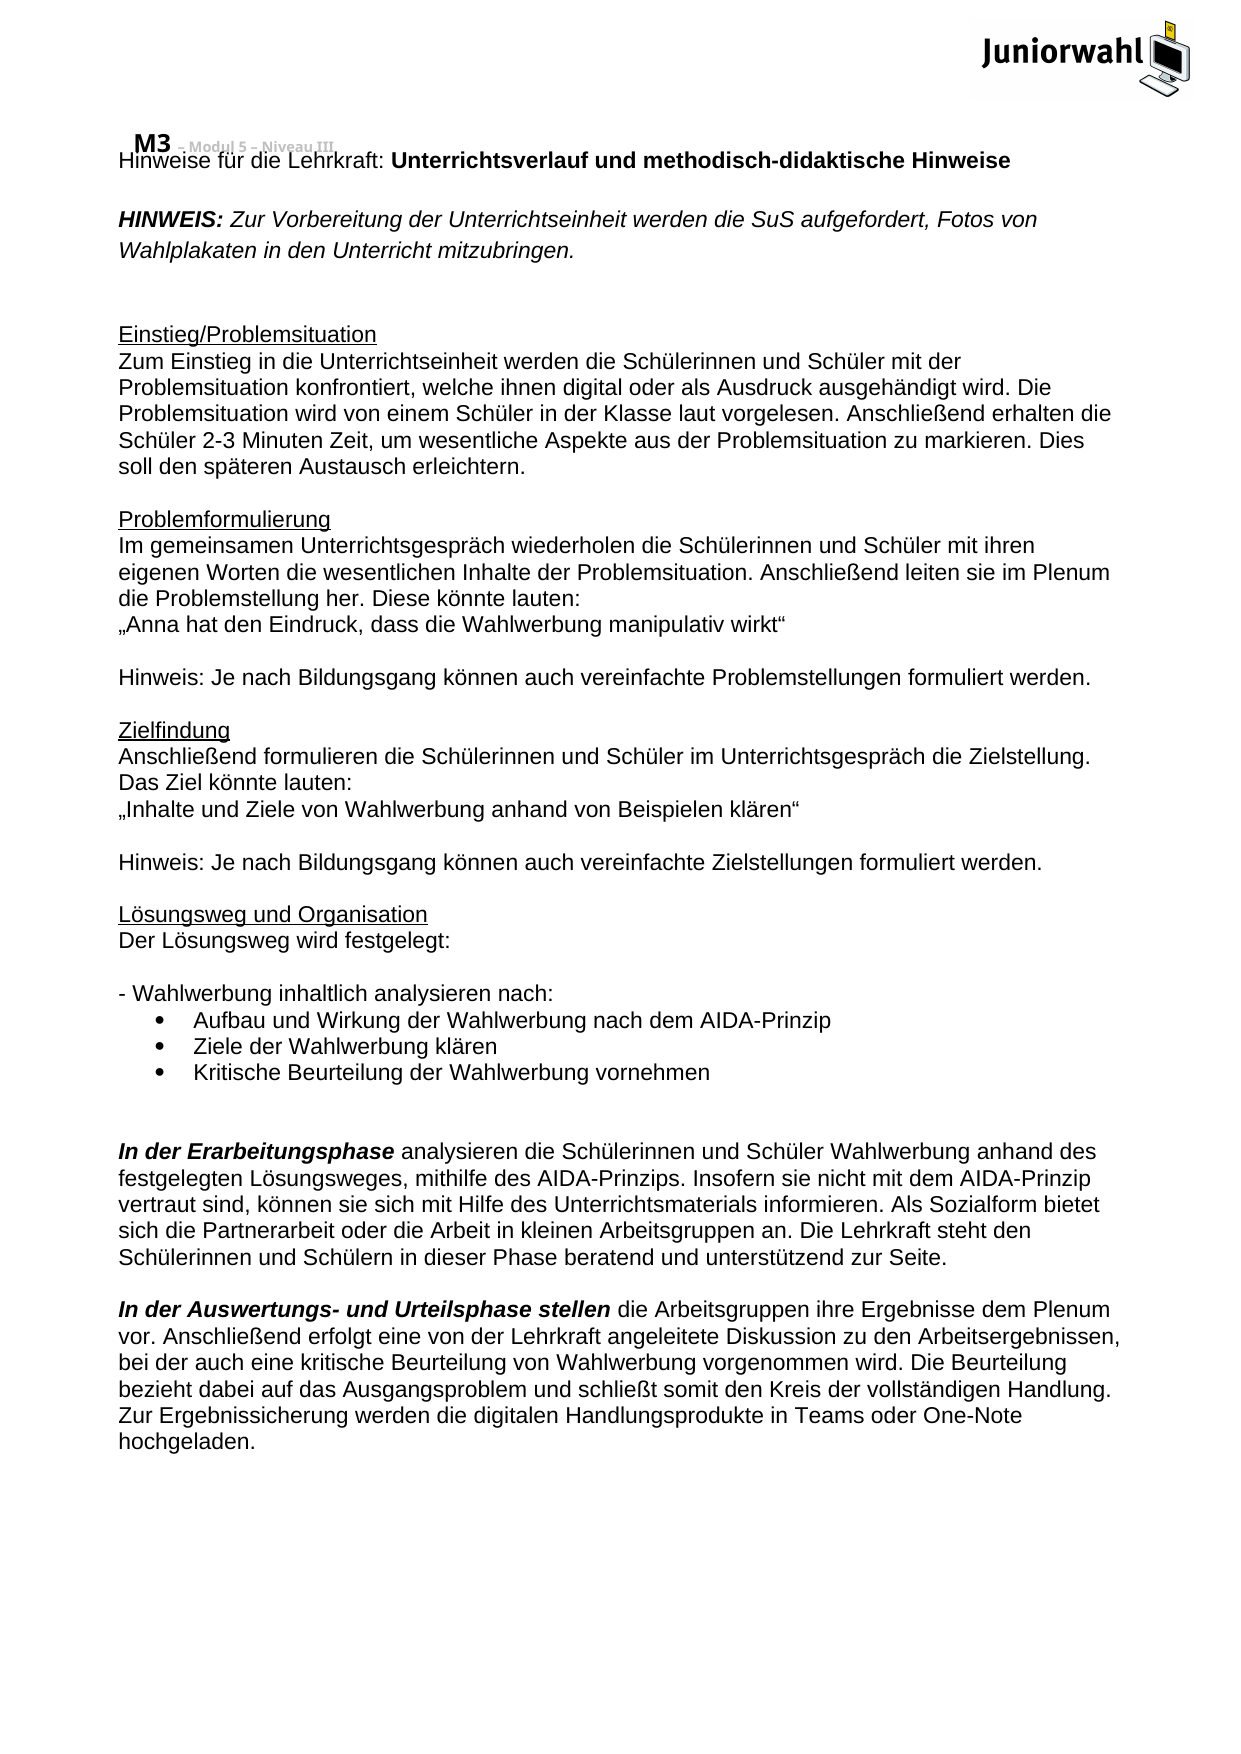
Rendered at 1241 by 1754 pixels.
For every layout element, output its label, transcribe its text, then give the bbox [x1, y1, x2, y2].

text Hinweise für die Lehrkraft: Unterrichtsverlauf und methodisch-didaktische Hinweise [118, 147, 1122, 173]
list Kritische Beurteilung der Wahlwerbung vornehmen [156, 1059, 1122, 1086]
text Der Lösungsweg wird festgelegt: [118, 927, 1122, 954]
text HINWEIS: Zur Vorbereitung der Unterrichtseinheit werden die SuS aufgefordert, Fotos von Wahlplakaten in den Unterricht mitzubringen. [118, 206, 1122, 263]
text Einstieg/Problemsituation [118, 321, 1122, 348]
text Hinweis: Je nach Bildungsgang können auch vereinfachte Problemstellungen formuliert werden. [118, 664, 1122, 690]
text Zum Einstieg in die Unterrichtseinheit werden die Schülerinnen und Schüler mit der Problemsituation konfrontiert, welche ihnen digital oder als Ausdruck ausgehändigt wird. Die Problemsituation wird von einem Schüler in der Klasse laut vorgelesen. Anschließend erhalten die Schüler 2-3 Minuten Zeit, um wesentliche Aspekte aus der Problemsituation zu markieren. Dies soll den späteren Austausch erleichtern. [118, 348, 1122, 479]
text Zielfindung [118, 717, 1122, 743]
picture [970, 18, 1195, 100]
text Anschließend formulieren die Schülerinnen und Schüler im Unterrichtsgespräch die Zielstellung. Das Ziel könnte lauten: [118, 743, 1122, 796]
text - Wahlwerbung inhaltlich analysieren nach: [118, 980, 1122, 1007]
text Lösungsweg und Organisation [118, 901, 1122, 927]
text „Anna hat den Eindruck, dass die Wahlwerbung manipulativ wirkt“ [118, 611, 1122, 638]
list Ziele der Wahlwerbung klären [156, 1033, 1122, 1059]
list Aufbau und Wirkung der Wahlwerbung nach dem AIDA-Prinzip [156, 1007, 1122, 1033]
text In der Erarbeitungsphase analysieren die Schülerinnen und Schüler Wahlwerbung anhand des festgelegten Lösungsweges, mithilfe des AIDA-Prinzips. Insofern sie nicht mit dem AIDA-Prinzip vertraut sind, können sie sich mit Hilfe des Unterrichtsmaterials informieren. Als Sozialform bietet sich die Partnerarbeit oder die Arbeit in kleinen Arbeitsgruppen an. Die Lehrkraft steht den Schülerinnen und Schülern in dieser Phase beratend und unterstützend zur Seite. [118, 1138, 1122, 1270]
text Problemformulierung [118, 506, 1122, 532]
text „Inhalte und Ziele von Wahlwerbung anhand von Beispielen klären“ [118, 796, 1122, 822]
text In der Auswertungs- und Urteilsphase stellen die Arbeitsgruppen ihre Ergebnisse dem Plenum vor. Anschließend erfolgt eine von der Lehrkraft angeleitete Diskussion zu den Arbeitsergebnissen, bei der auch eine kritische Beurteilung von Wahlwerbung vorgenommen wird. Die Beurteilung bezieht dabei auf das Ausgangsproblem und schließt somit den Kreis der vollständigen Handlung. Zur Ergebnissicherung werden die digitalen Handlungsprodukte in Teams oder One-Note hochgeladen. [118, 1296, 1122, 1454]
text Im gemeinsamen Unterrichtsgespräch wiederholen die Schülerinnen und Schüler mit ihren eigenen Worten die wesentlichen Inhalte der Problemsituation. Anschließend leiten sie im Plenum die Problemstellung her. Diese könnte lauten: [118, 532, 1122, 611]
text Hinweis: Je nach Bildungsgang können auch vereinfachte Zielstellungen formuliert werden. [118, 848, 1122, 875]
